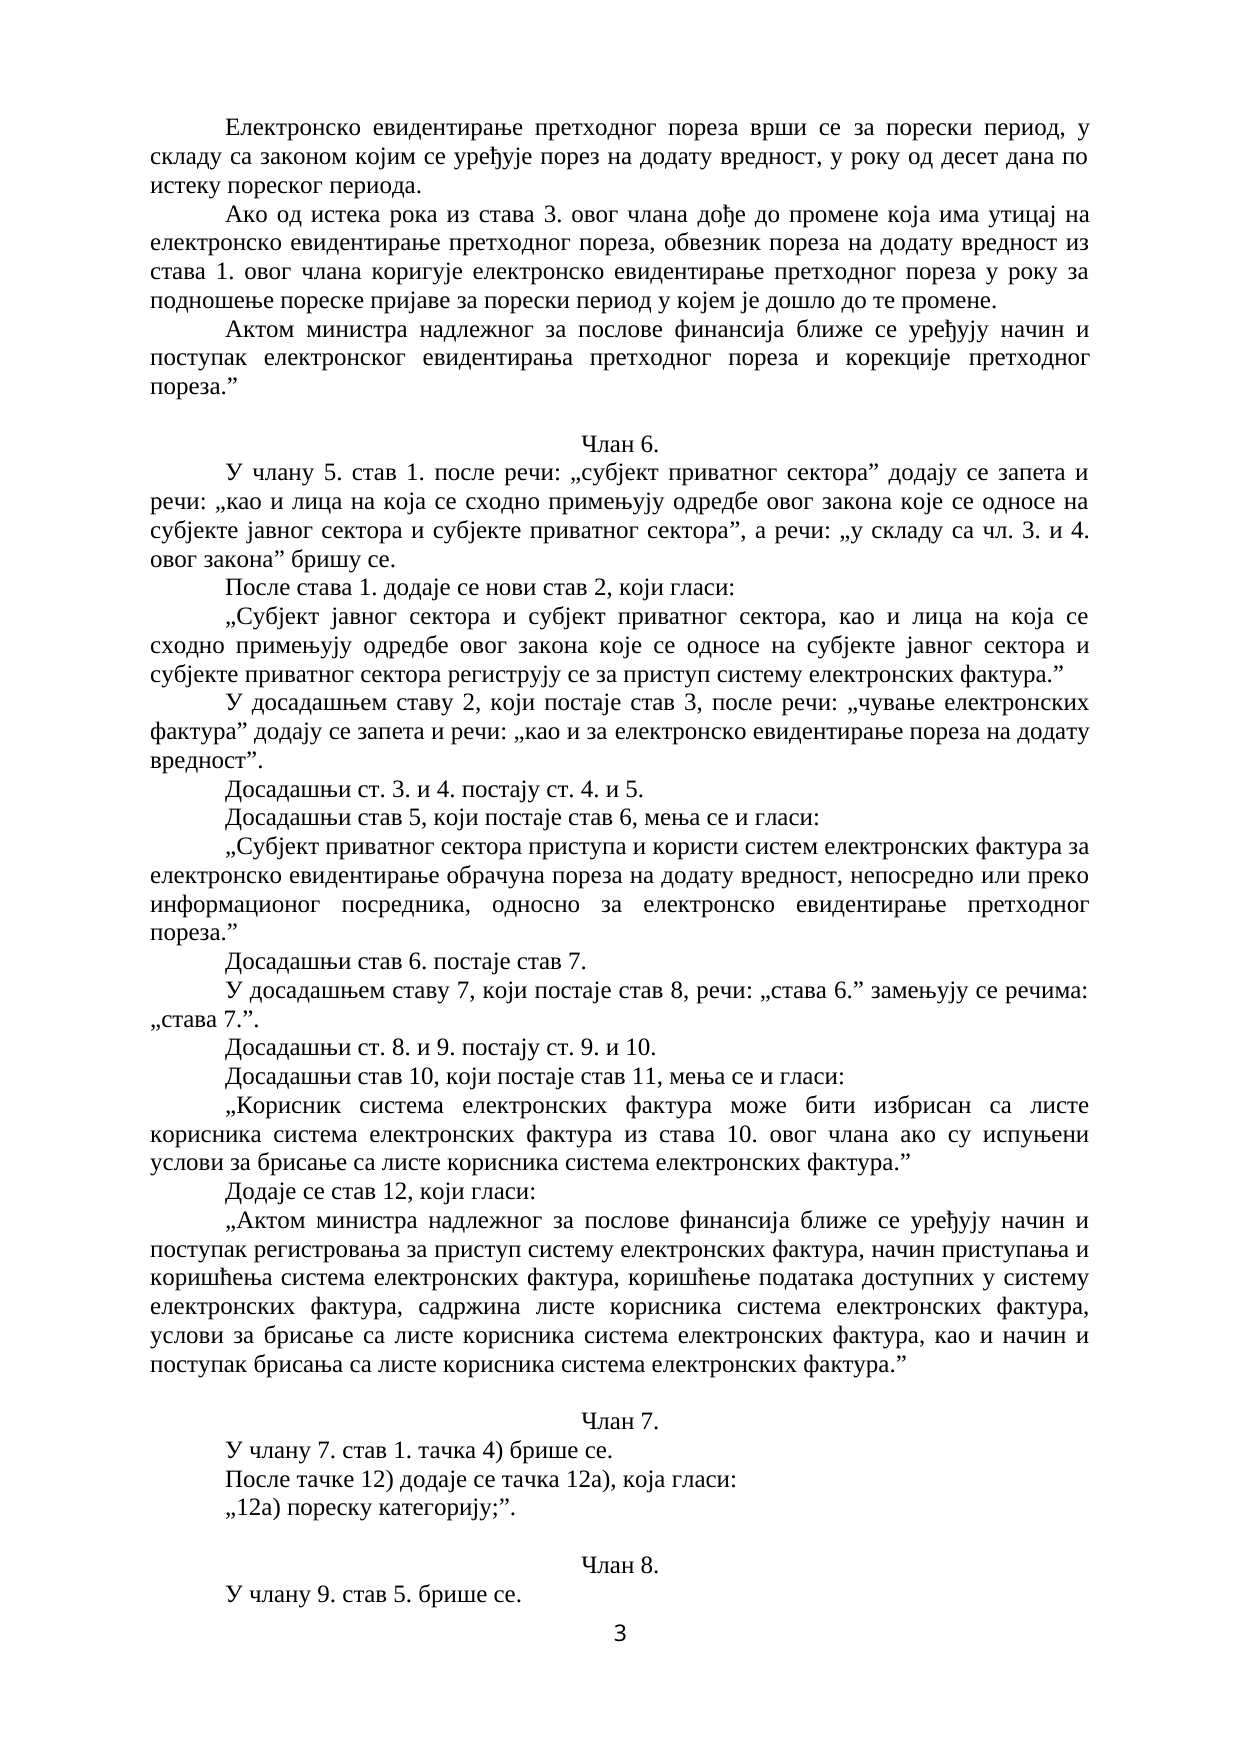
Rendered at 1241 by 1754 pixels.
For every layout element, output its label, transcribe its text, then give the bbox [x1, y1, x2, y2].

text У члану 7. став 1. тачка 4) брише се. [150, 1435, 1090, 1464]
text „Актом министра надлежног за послове финансија ближе се уређују нaчин и пoступaк рeгистрoвaњa зa приступ систeму eлeктрoнских фaктурa, начин приступања и коришћења система електронских фактура, коришћење података доступних у систему електронских фактура, садржина листе корисника система електронских фактура, услови за брисање са листе корисника система електронских фактура, као и начин и поступак брисања са листе корисника система електронских фактура.” [150, 1205, 1090, 1377]
text Члан 7. [150, 1406, 1090, 1435]
text Додаје се став 12, који гласи: [150, 1176, 1090, 1205]
text „12а) пореску категорију;”. [150, 1492, 1090, 1521]
text Досадашњи став 10, који постаје став 11, мења се и гласи: [150, 1061, 1090, 1090]
text Електронско евидентирање претходног пореза врши се за порески период, у складу са законом којим се уређује порез на додату вредност, у року од десет дана по истеку пореског периода. [150, 112, 1090, 199]
text „Субјект јавног сектора и субјект приватног сектора, као и лица на која се сходно примењују одредбе овог закона које се односе на субјекте јавног сектора и субјекте приватног сектора региструју се за приступ систему електронских фактура.” [150, 601, 1090, 687]
text Ако од истека рока из става 3. овог члана дође до промене која има утицај на електронско евидентирање претходног пореза, обвезник пореза на додату вредност из става 1. овог члана коригује електронско евидентирање претходног пореза у року за подношење пореске пријаве за порески период у којем је дошло до те промене. [150, 199, 1090, 314]
text Досадашњи став 5, који постаје став 6, мења се и гласи: [150, 802, 1090, 831]
text „Корисник система електронских фактура може бити избрисан са листе корисника система електронских фактура из става 10. овог члана ако су испуњени услови за брисање са листе корисника система електронских фактура.” [150, 1090, 1090, 1176]
text У члану 5. став 1. после речи: „субјект приватног сектора” додају се запета и речи: „као и лица на која се сходно примењују одредбе овог закона које се односе на субјекте јавног сектора и субјекте приватног сектора”, а речи: „у склaду сa чл. 3. и 4. oвoг зaкoнa” бришу се. [150, 457, 1090, 572]
text У члану 9. став 5. брише се. [150, 1579, 1090, 1607]
text Досадашњи став 6. постаје став 7. [150, 946, 1090, 975]
text У досадашњем ставу 7, који постаје став 8, речи: „става 6.” замењују се речима: „става 7.”. [150, 975, 1090, 1032]
text Члан 8. [150, 1550, 1090, 1579]
text „Субјект приватног сектора приступа и користи систем електронских фактура за електронско евидентирање обрачуна пореза на додату вредност, нeпoсрeднo или преко инфoрмaциoнoг пoсрeдникa, односно за електронско евидентирање претходног пореза.” [150, 831, 1090, 946]
text Досадашњи ст. 8. и 9. постају ст. 9. и 10. [150, 1032, 1090, 1061]
text У досадашњем ставу 2, који постаје став 3, после речи: „чување електронских фактура” додају се запета и речи: „као и за електронско евидентирање пореза на додату вредност”. [150, 687, 1090, 774]
text После става 1. додаје се нови став 2, који гласи: [150, 572, 1090, 601]
text Актом министра надлежног за послове финансија ближе се уређују начин и поступак електронског евидентирања претходног пореза и корекције претходног пореза.” [150, 314, 1090, 400]
text После тачке 12) додаје се тачка 12а), која гласи: [150, 1464, 1090, 1492]
text Члан 6. [150, 429, 1090, 457]
text Досадашњи ст. 3. и 4. постају ст. 4. и 5. [150, 774, 1090, 802]
